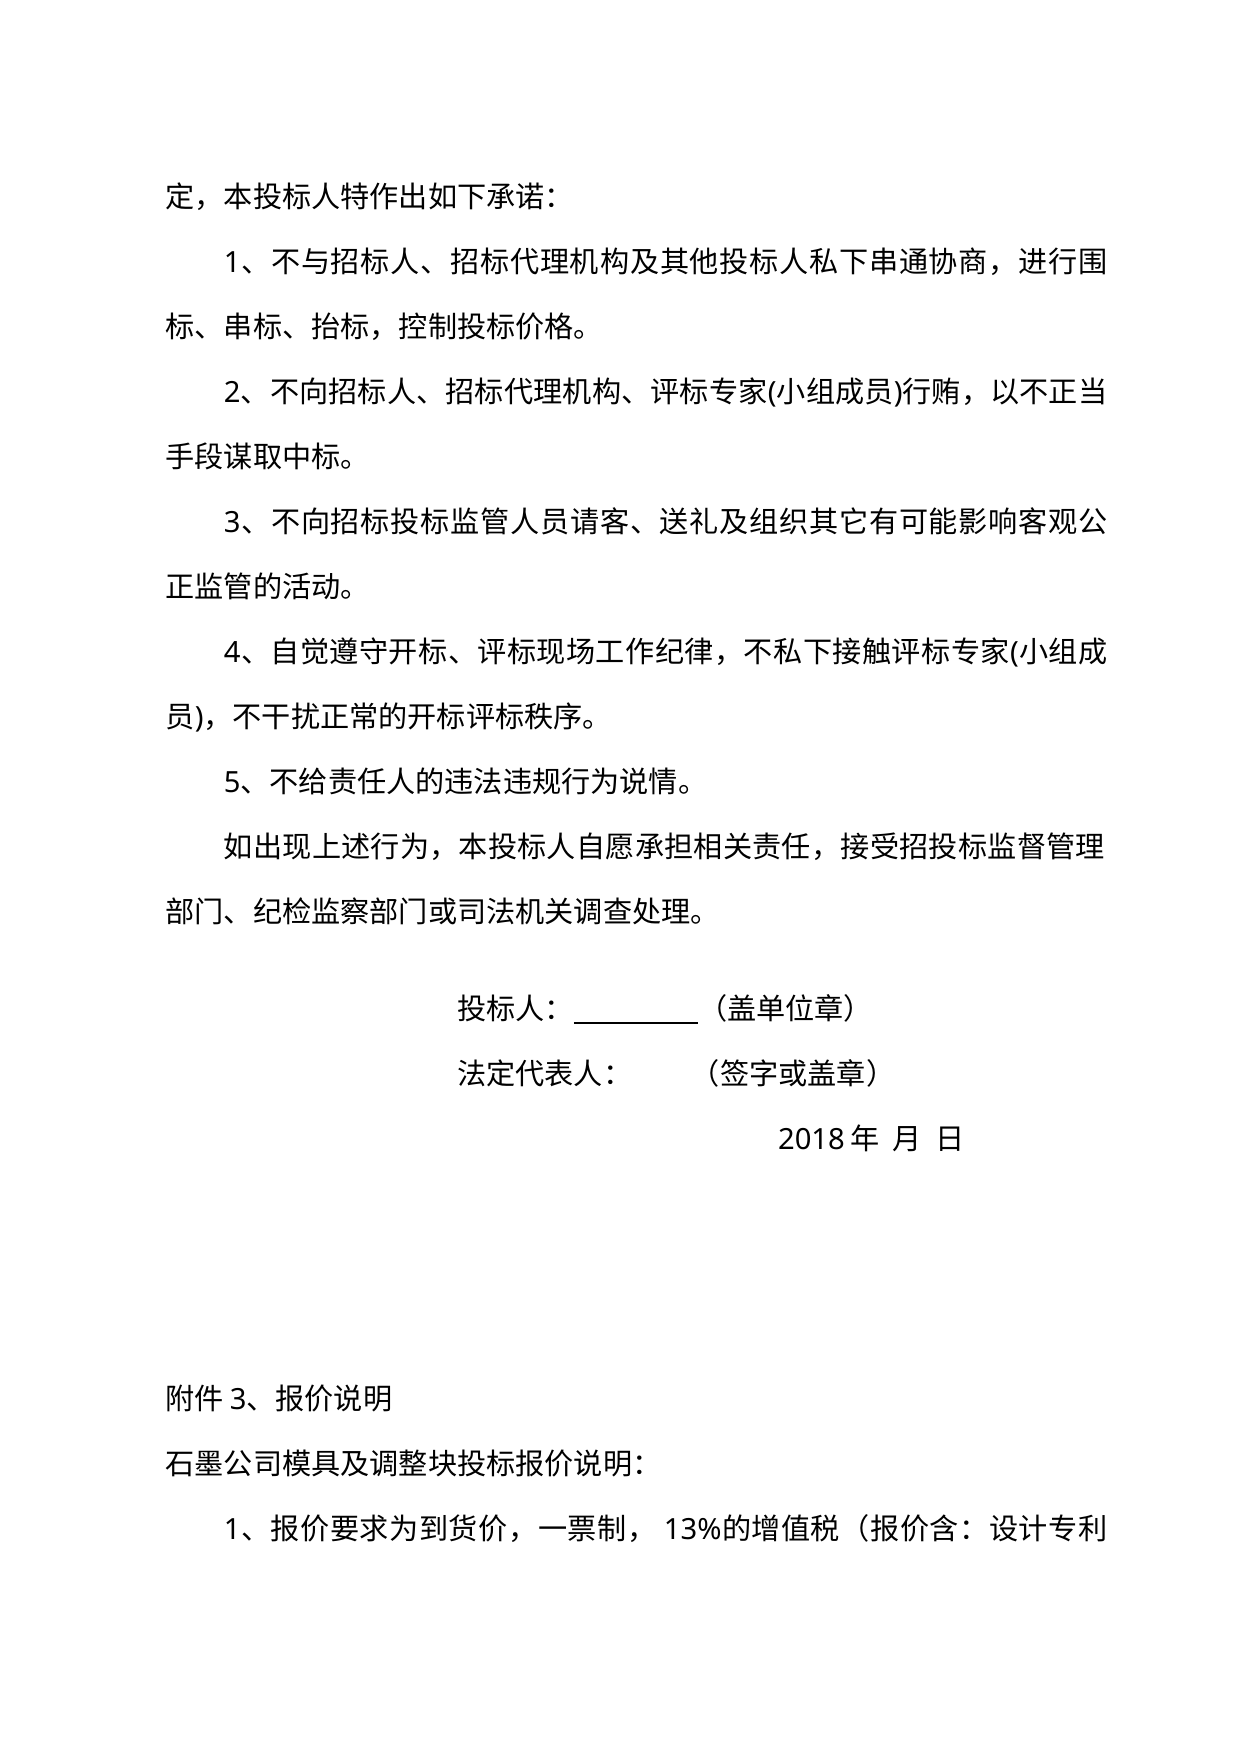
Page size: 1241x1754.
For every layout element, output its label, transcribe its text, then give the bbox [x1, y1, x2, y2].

text 如出现上述行为，本投标人自愿承担相关责任，接受招投标监督管理部门、纪检监察部门或司法机关调查处理。 [165, 812, 1107, 942]
text 法定代表人： （签字或盖章） [165, 1039, 1107, 1104]
text 3、不向招标投标监管人员请客、送礼及组织其它有可能影响客观公正监管的活动。 [165, 487, 1107, 617]
text 投标人： （盖单位章） [165, 974, 1107, 1039]
text 5、不给责任人的违法违规行为说情。 [165, 747, 1107, 812]
text 2、不向招标人、招标代理机构、评标专家(小组成员)行贿，以不正当手段谋取中标。 [165, 357, 1107, 487]
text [165, 162, 1107, 227]
text 4、自觉遵守开标、评标现场工作纪律，不私下接触评标专家(小组成员)，不干扰正常的开标评标秩序。 [165, 617, 1107, 747]
text 1、不与招标人、招标代理机构及其他投标人私下串通协商，进行围标、串标、抬标，控制投标价格。 [165, 227, 1107, 357]
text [165, 1494, 1107, 1559]
text 附件3、报价说明 [165, 1364, 1107, 1429]
text 2018年 月 日 [165, 1104, 1107, 1169]
text 石墨公司模具及调整块投标报价说明： [165, 1429, 1107, 1494]
